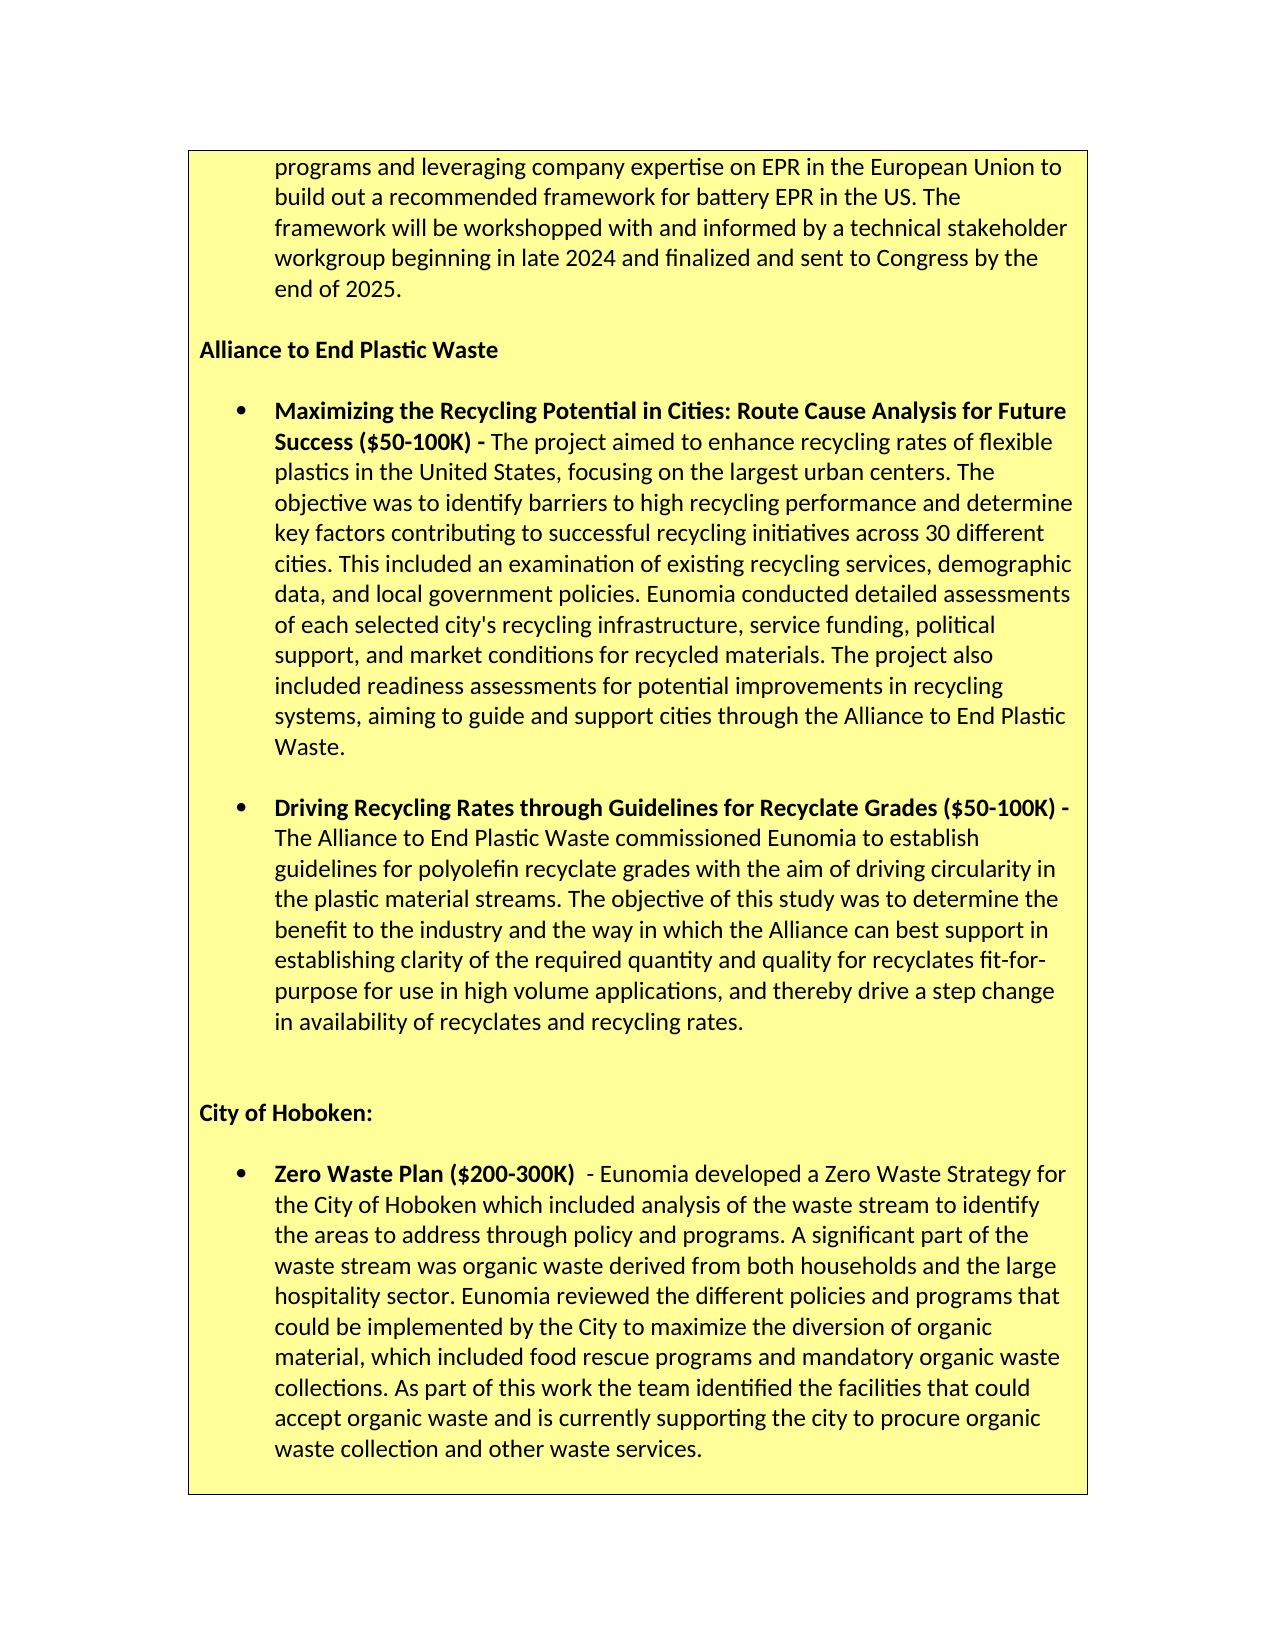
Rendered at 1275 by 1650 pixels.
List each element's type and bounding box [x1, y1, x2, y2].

table_header [189, 151, 1087, 1494]
